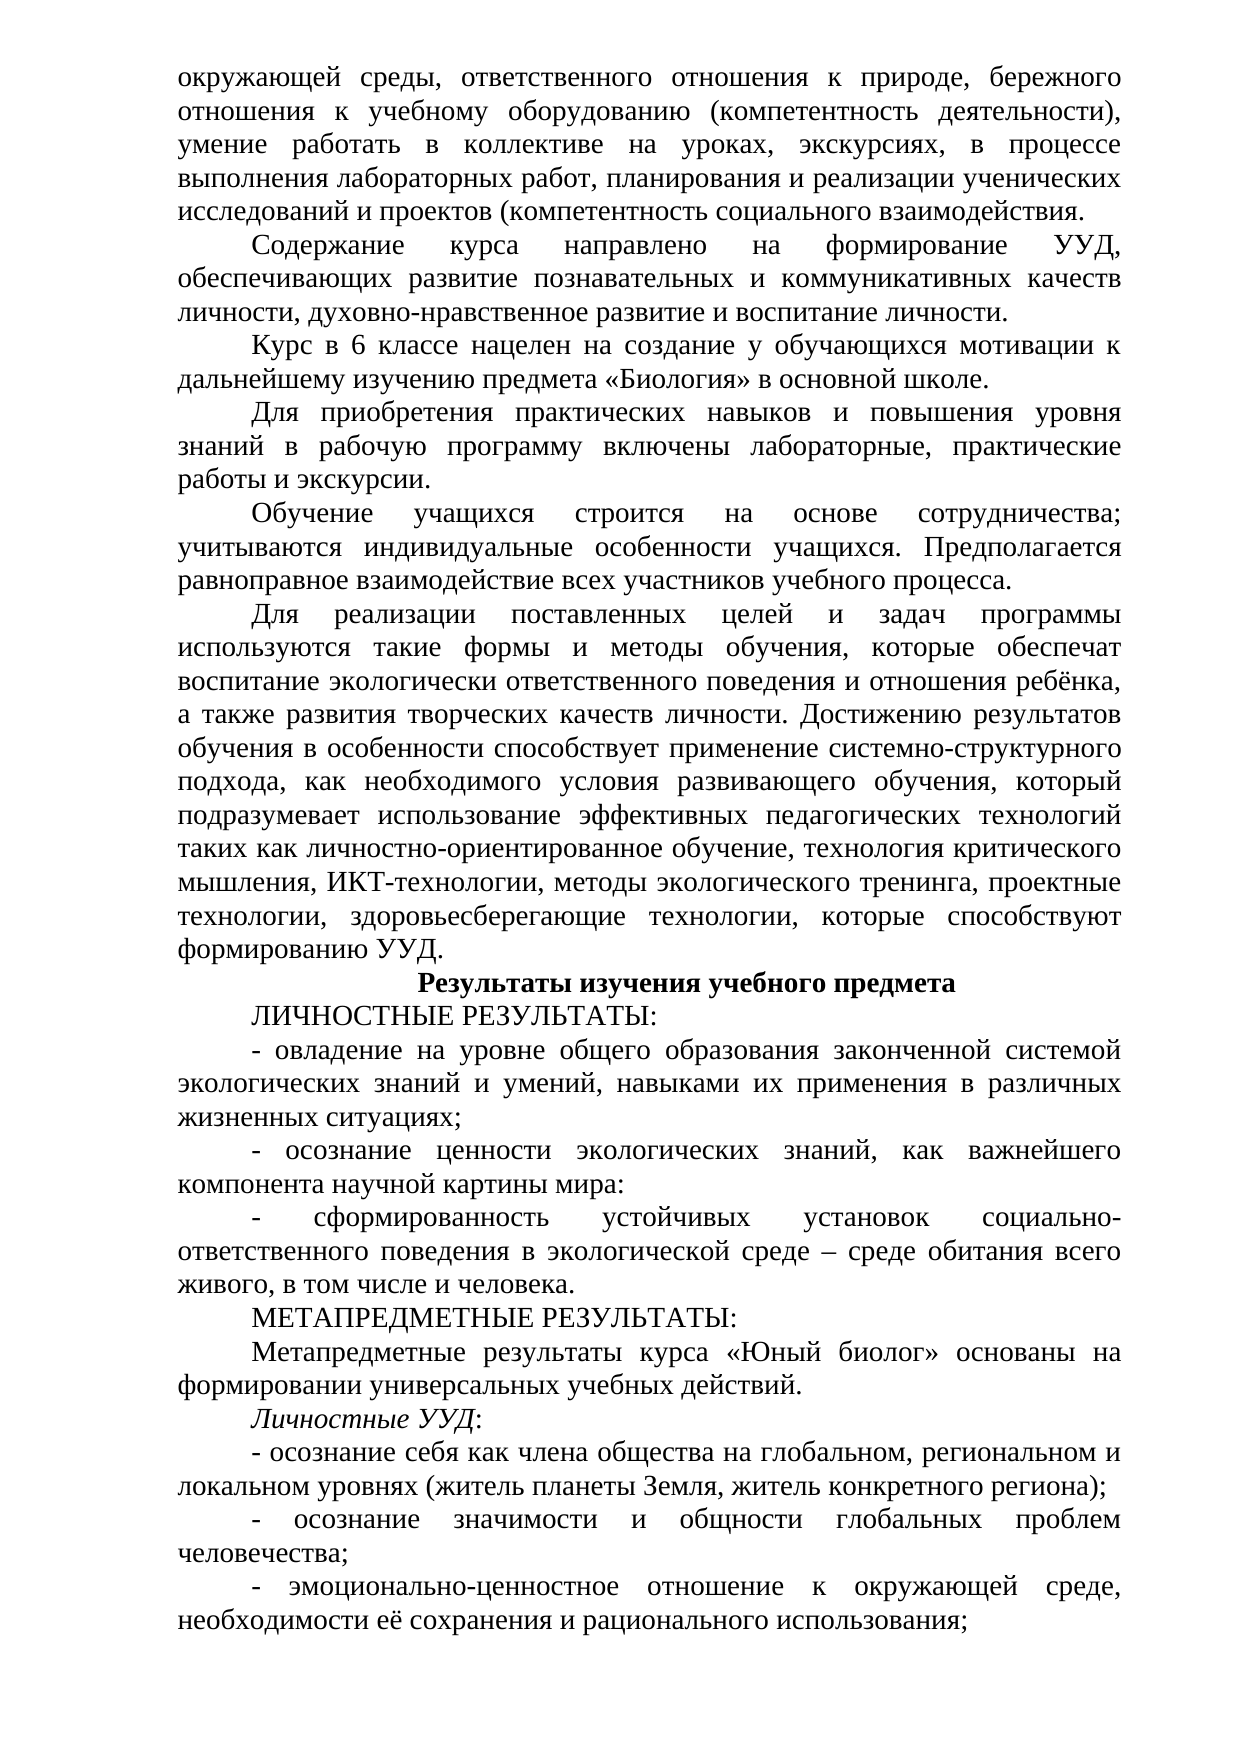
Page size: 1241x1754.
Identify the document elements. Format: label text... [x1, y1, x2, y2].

text Содержание курса направлено на формирование УУД, обеспечивающих развитие познавательных и коммуникативных качеств личности, духовно-нравственное развитие и воспитание личности. [177, 227, 1122, 327]
text Для приобретения практических навыков и повышения уровня знаний в рабочую программу включены лабораторные, практические работы и экскурсии. [177, 394, 1122, 495]
text Метапредметные результаты курса «Юный биолог» основаны на формировании универсальных учебных действий. [177, 1334, 1122, 1401]
text Личностные УУД: [177, 1401, 1122, 1434]
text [177, 59, 1122, 227]
text - сформированность устойчивых установок социально-ответственного поведения в экологической среде – среде обитания всего живого, в том числе и человека. [177, 1199, 1122, 1300]
text Курс в 6 классе нацелен на создание у обучающихся мотивации к дальнейшему изучению предмета «Биология» в основной школе. [177, 327, 1122, 394]
text Обучение учащихся строится на основе сотрудничества; учитываются индивидуальные особенности учащихся. Предполагается равноправное взаимодействие всех участников учебного процесса. [177, 495, 1122, 596]
text ЛИЧНОСТНЫЕ РЕЗУЛЬТАТЫ: [177, 998, 1122, 1032]
text - эмоционально-ценностное отношение к окружающей среде, необходимости её сохранения и рационального использования; [177, 1568, 1122, 1636]
text - осознание ценности экологических знаний, как важнейшего компонента научной картины мира: [177, 1132, 1122, 1199]
text Для реализации поставленных целей и задач программы используются такие формы и методы обучения, которые обеспечат воспитание экологически ответственного поведения и отношения ребёнка, а также развития творческих качеств личности. Достижению результатов обучения в особенности способствует применение системно-структурного подхода, как необходимого условия развивающего обучения, который подразумевает использование эффективных педагогических технологий таких как личностно-ориентированное обучение, технология критического мышления, ИКТ-технологии, методы экологического тренинга, проектные технологии, здоровьесберегающие технологии, которые способствуют формированию УУД. [177, 596, 1122, 965]
text - осознание значимости и общности глобальных проблем человечества; [177, 1501, 1122, 1568]
text - осознание себя как члена общества на глобальном, региональном и локальном уровнях (житель планеты Земля, житель конкретного региона); [177, 1434, 1122, 1501]
text - овладение на уровне общего образования законченной системой экологических знаний и умений, навыками их применения в различных жизненных ситуациях; [177, 1032, 1122, 1132]
text Результаты изучения учебного предмета [177, 965, 1122, 998]
text МЕТАПРЕДМЕТНЫЕ РЕЗУЛЬТАТЫ: [177, 1300, 1122, 1334]
